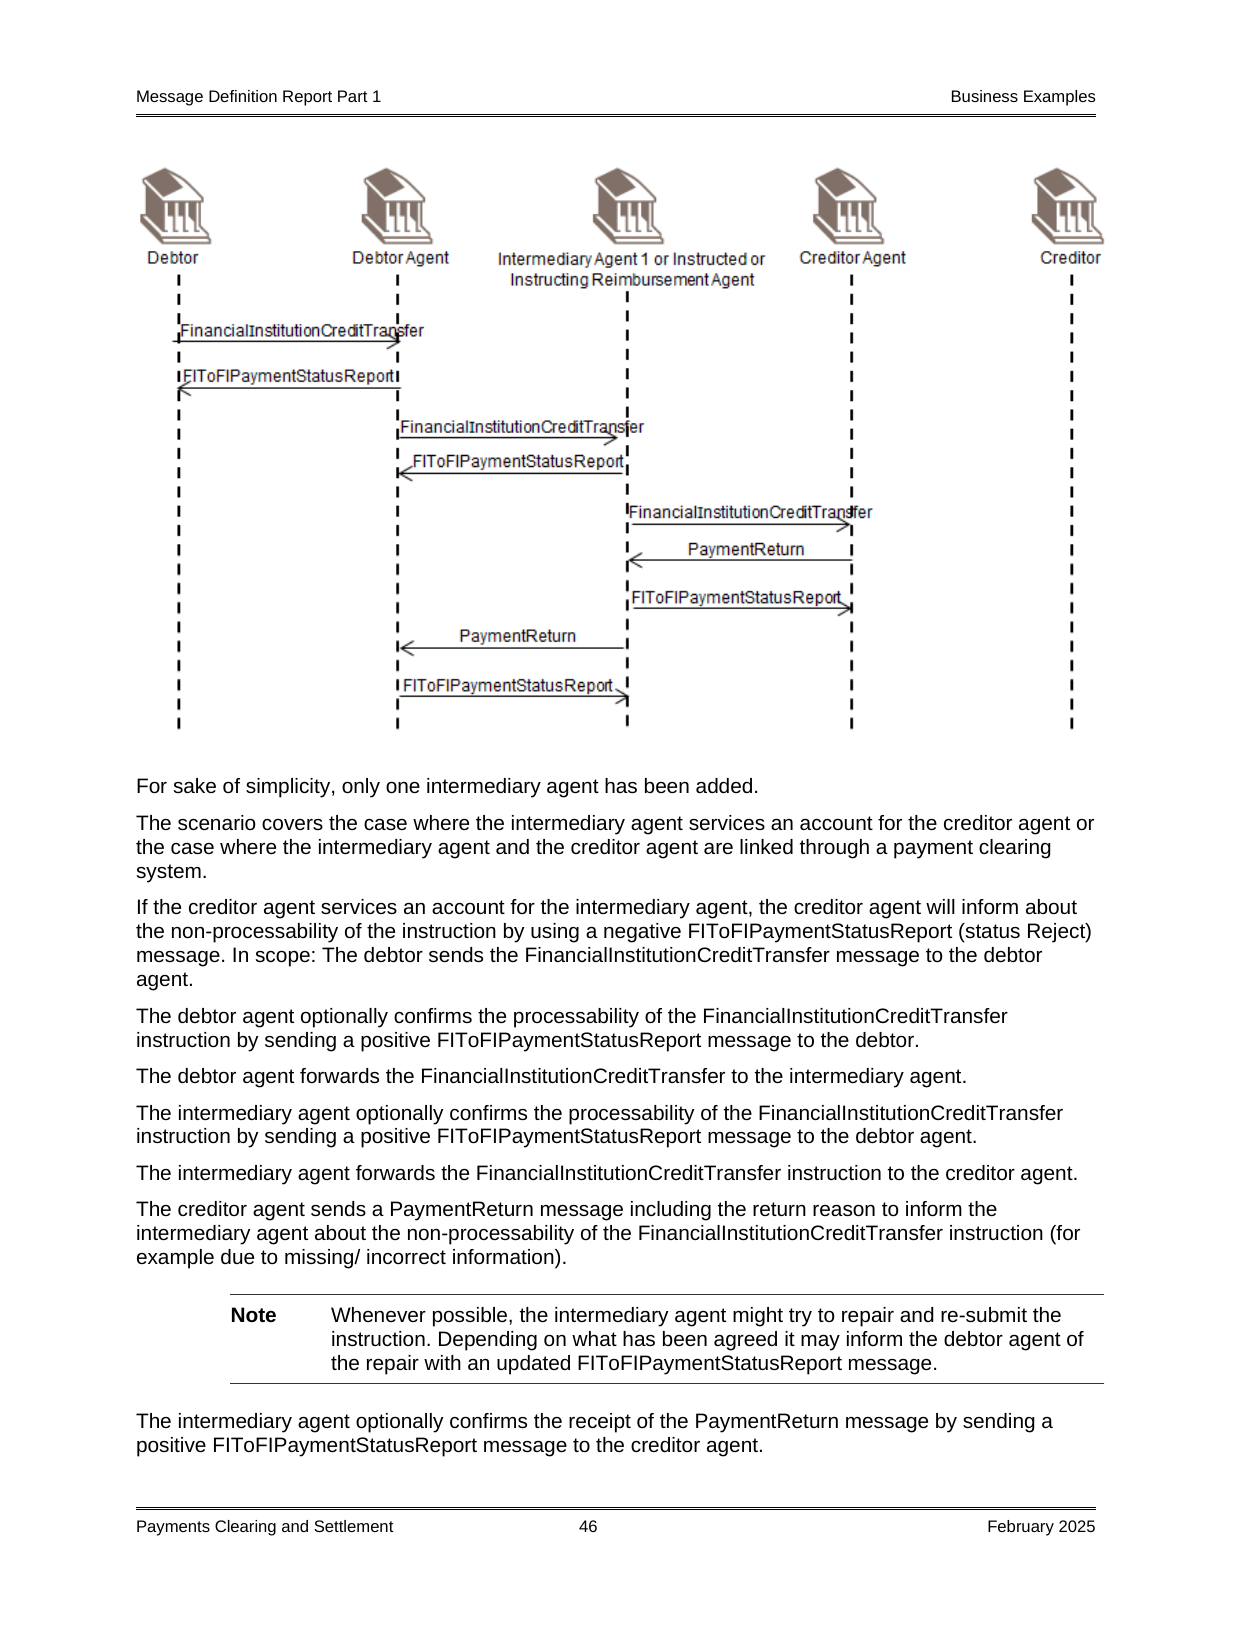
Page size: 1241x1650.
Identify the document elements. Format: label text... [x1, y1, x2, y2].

text For sake of simplicity, only one intermediary agent has been added. [136, 774, 1104, 798]
text The intermediary agent optionally confirms the receipt of the PaymentReturn message by sending a positive FIToFIPaymentStatusReport message to the creditor agent. [136, 1409, 1104, 1457]
text The debtor agent forwards the FinancialInstitutionCreditTransfer to the intermediary agent. [136, 1064, 1104, 1088]
text The scenario covers the case where the intermediary agent services an account for the creditor agent or the case where the intermediary agent and the creditor agent are linked through a payment clearing system. [136, 811, 1104, 883]
text The creditor agent sends a PaymentReturn message including the return reason to inform the intermediary agent about the non-processability of the FinancialInstitutionCreditTransfer instruction (for example due to missing/ incorrect information). [136, 1197, 1104, 1269]
picture [135, 140, 1105, 737]
text The intermediary agent optionally confirms the processability of the FinancialInstitutionCreditTransfer instruction by sending a positive FIToFIPaymentStatusReport message to the debtor agent. [136, 1100, 1104, 1148]
text The debtor agent optionally confirms the processability of the FinancialInstitutionCreditTransfer instruction by sending a positive FIToFIPaymentStatusReport message to the debtor. [136, 1003, 1104, 1051]
text Whenever possible, the intermediary agent might try to repair and re-submit the instruction. Depending on what has been agreed it may inform the debtor agent of the repair with an updated FIToFIPaymentStatusReport message. [230, 1295, 1104, 1383]
text The intermediary agent forwards the FinancialInstitutionCreditTransfer instruction to the creditor agent. [136, 1161, 1104, 1185]
text If the creditor agent services an account for the intermediary agent, the creditor agent will inform about the non-processability of the instruction by using a negative FIToFIPaymentStatusReport (status Reject) message. In scope: The debtor sends the FinancialInstitutionCreditTransfer message to the debtor agent. [136, 895, 1104, 991]
